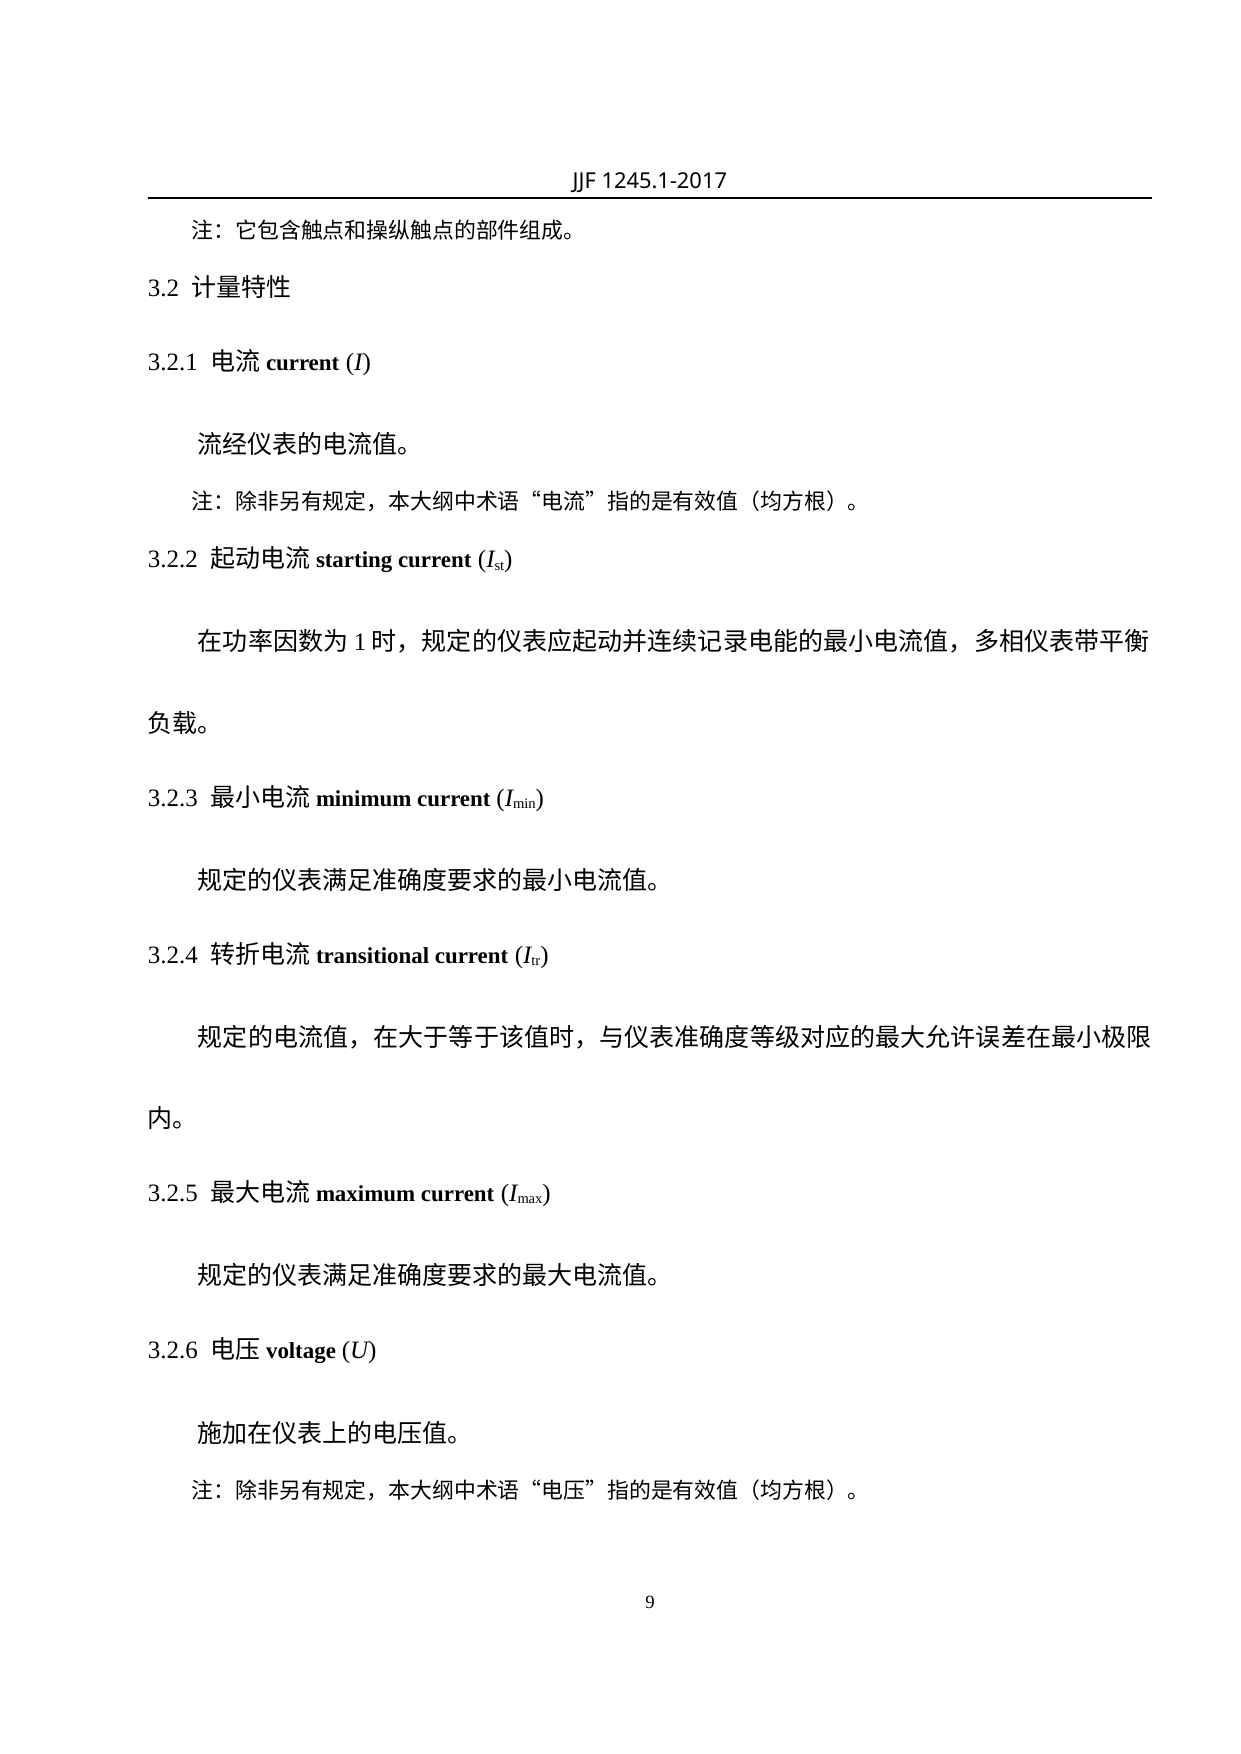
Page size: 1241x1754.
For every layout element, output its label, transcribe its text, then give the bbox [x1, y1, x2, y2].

text 规定的仪表满足准确度要求的最大电流值。 [148, 1241, 1152, 1306]
text 3.2 计量特性 [148, 253, 1152, 318]
text 注：除非另有规定，本大纲中术语“电压”指的是有效值（均方根）。 [148, 1473, 1152, 1505]
text 规定的仪表满足准确度要求的最小电流值。 [148, 846, 1152, 911]
text 3.2.2 起动电流 starting current (Ist) [148, 524, 1152, 589]
text 施加在仪表上的电压值。 [148, 1399, 1152, 1464]
text 3.2.5 最大电流 maximum current (Imax) [148, 1158, 1152, 1223]
text 3.2.3 最小电流 minimum current (Imin) [148, 763, 1152, 828]
text 规定的电流值，在大于等于该值时，与仪表准确度等级对应的最大允许误差在最小极限内。 [148, 1003, 1152, 1149]
text 3.2.4 转折电流 transitional current (Itr) [148, 920, 1152, 985]
text 注：它包含触点和操纵触点的部件组成。 [148, 212, 1152, 245]
text 3.2.6 电压 voltage (U) [148, 1316, 1152, 1381]
text 流经仪表的电流值。 [148, 410, 1152, 475]
text 3.2.1 电流 current (I) [148, 327, 1152, 392]
text 在功率因数为1时，规定的仪表应起动并连续记录电能的最小电流值，多相仪表带平衡负载。 [148, 607, 1152, 754]
text 注：除非另有规定，本大纲中术语“电流”指的是有效值（均方根）。 [148, 484, 1152, 516]
